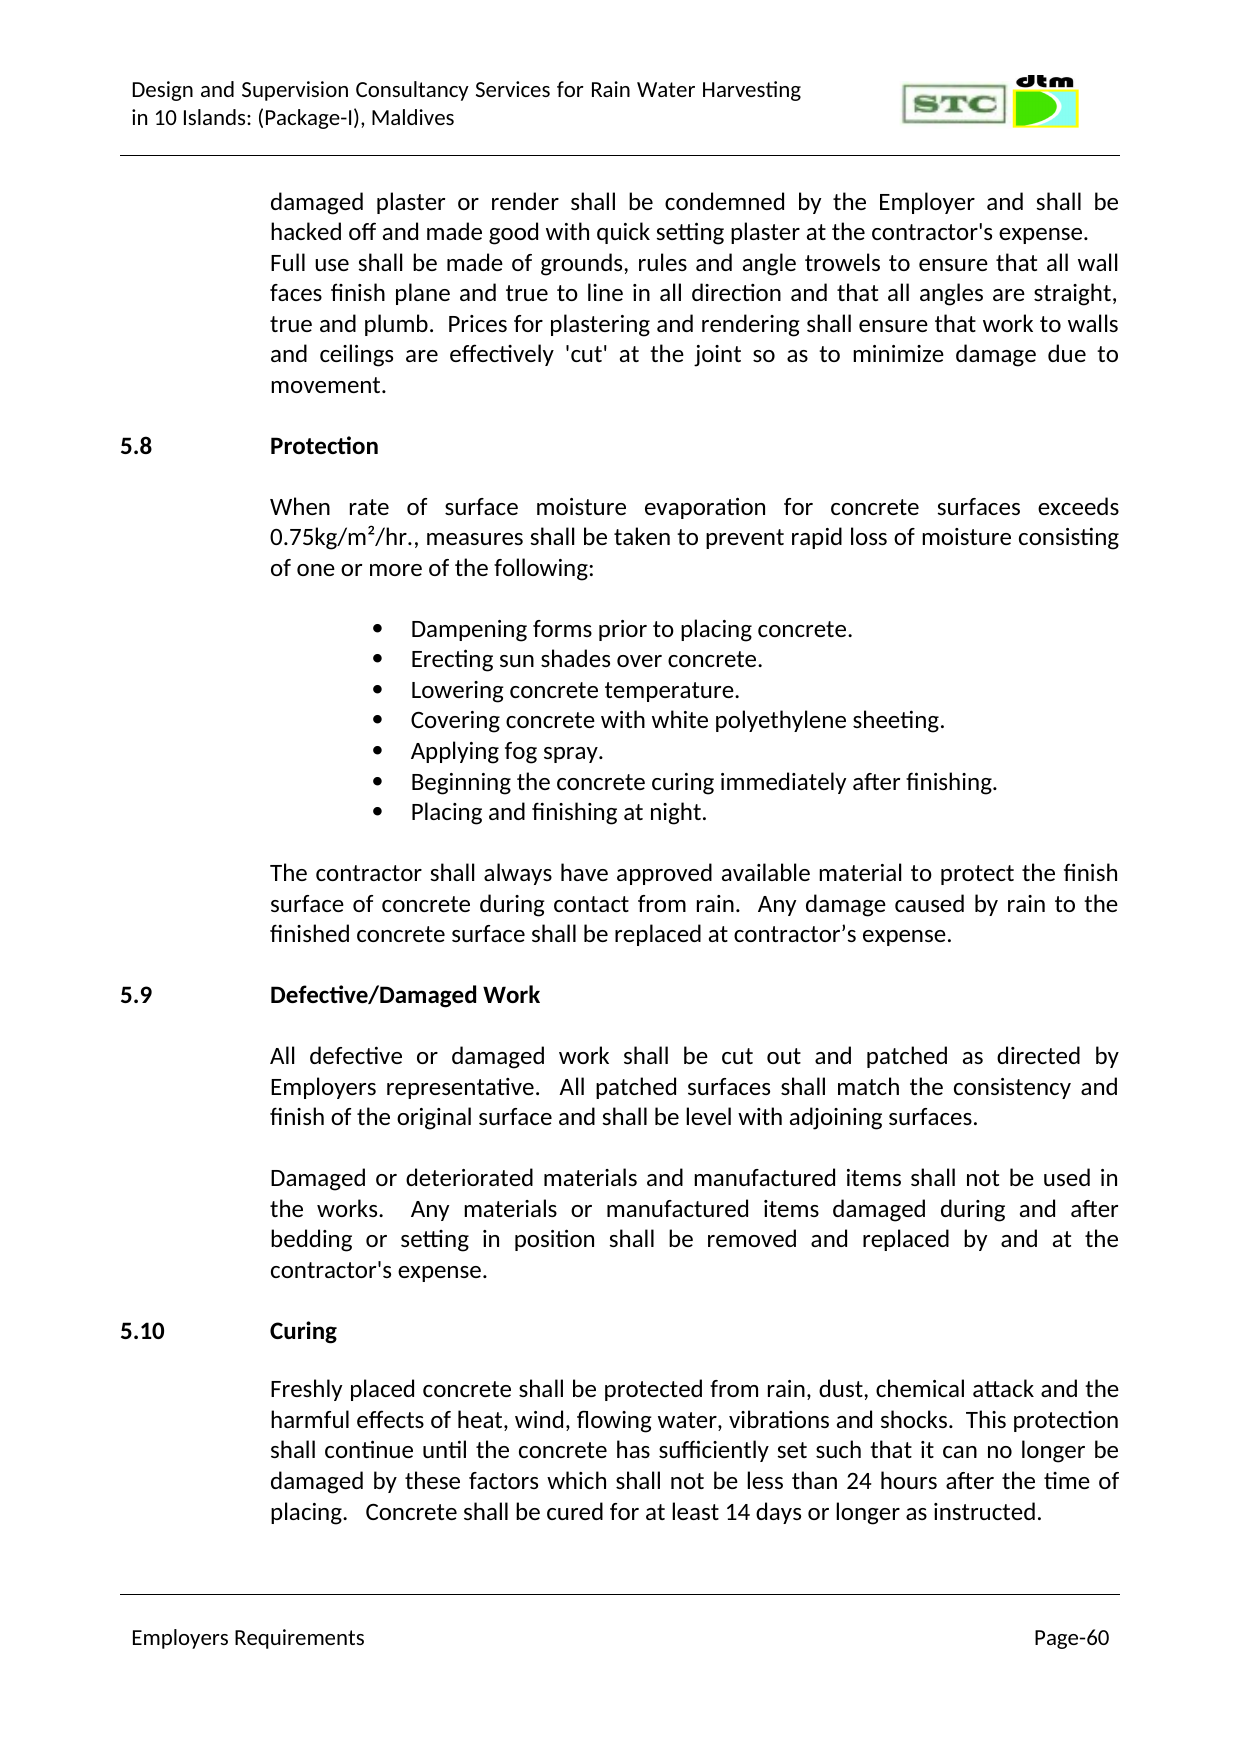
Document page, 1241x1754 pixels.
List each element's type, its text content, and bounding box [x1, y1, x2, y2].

list Erecting sun shades over concrete. [373, 643, 1120, 674]
text All defective or damaged work shall be cut out and patched as directed by Employers representative. All patched surfaces shall match the consistency and finish of the original surface and shall be level with adjoining surfaces. [270, 1040, 1120, 1132]
list Covering concrete with white polyethylene sheeting. [373, 704, 1120, 735]
list Lowering concrete temperature. [373, 674, 1120, 704]
subtitle Curing [120, 1315, 1120, 1346]
subtitle Protection [120, 430, 1120, 460]
list Dampening forms prior to placing concrete. [373, 613, 1120, 643]
list Placing and finishing at night. [373, 796, 1120, 827]
text Full use shall be made of grounds, rules and angle trowels to ensure that all wall faces finish plane and true to line in all direction and that all angles are straight, true and plumb. Prices for plastering and rendering shall ensure that work to walls and ceilings are effectively 'cut' at the joint so as to minimize damage due to movement. [270, 247, 1120, 399]
text When rate of surface moisture evaporation for concrete surfaces exceeds 0.75kg/m²/hr., measures shall be taken to prevent rapid loss of moisture consisting of one or more of the following: [270, 491, 1120, 582]
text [270, 186, 1120, 247]
picture [899, 75, 1079, 129]
list Applying fog spray. [373, 735, 1120, 766]
text Freshly placed concrete shall be protected from rain, dust, chemical attack and the harmful effects of heat, wind, flowing water, vibrations and shocks. This protection shall continue until the concrete has sufficiently set such that it can no longer be damaged by these factors which shall not be less than 24 hours after the time of placing. Concrete shall be cured for at least 14 days or longer as instructed. [270, 1373, 1120, 1526]
text The contractor shall always have approved available material to protect the finish surface of concrete during contact from rain. Any damage caused by rain to the finished concrete surface shall be replaced at contractor’s expense. [270, 857, 1120, 949]
text Damaged or deteriorated materials and manufactured items shall not be used in the works. Any materials or manufactured items damaged during and after bedding or setting in position shall be removed and replaced by and at the contractor's expense. [270, 1162, 1120, 1284]
subtitle Defective/Damaged Work [120, 979, 1120, 1010]
list Beginning the concrete curing immediately after finishing. [373, 766, 1120, 796]
